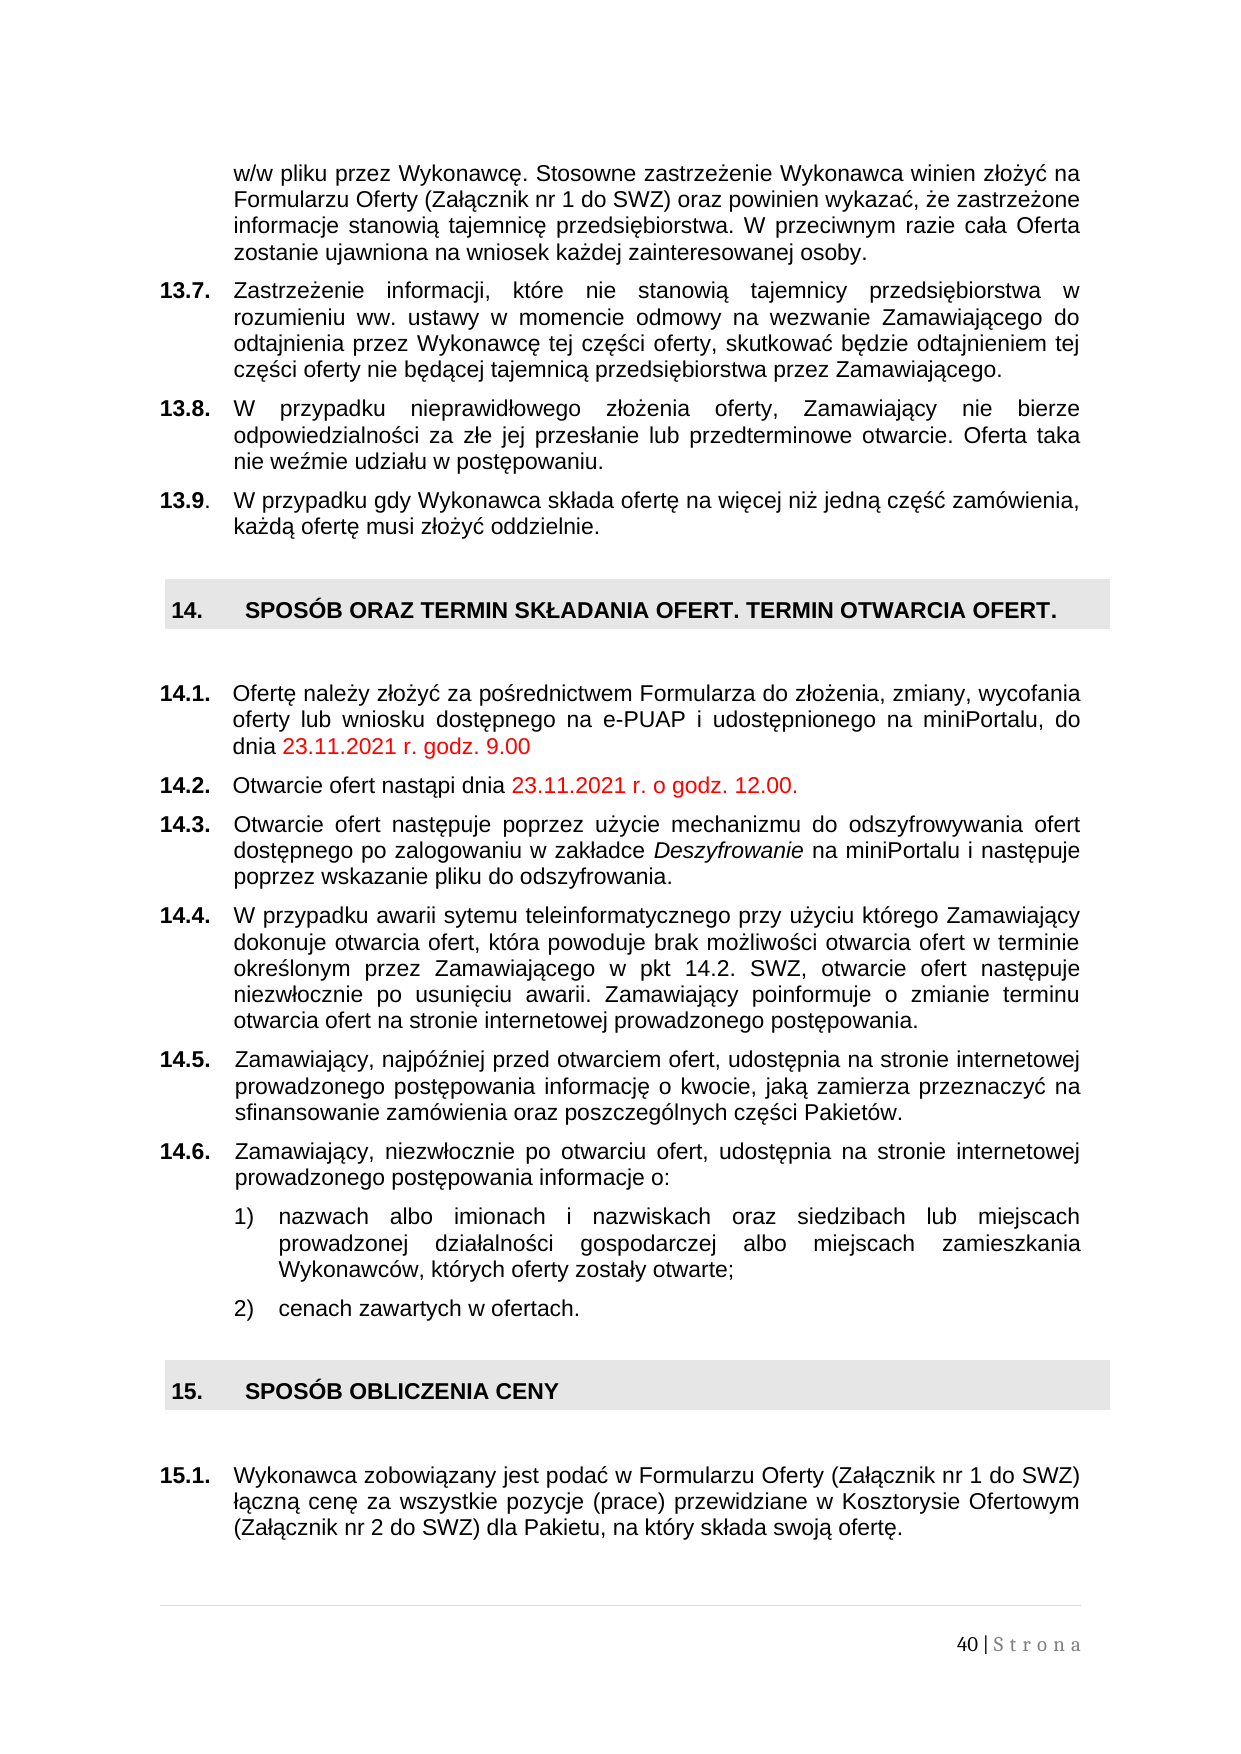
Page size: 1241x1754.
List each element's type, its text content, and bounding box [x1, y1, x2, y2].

text 14.6. Zamawiający, niezwłocznie po otwarciu ofert, udostępnia na stronie internetowej prowadzonego postępowania informacje o: [159, 1138, 1081, 1191]
text 15.1. Wykonawca zobowiązany jest podać w Formularzu Oferty (Załącznik nr 1 do SWZ) łączną cenę za wszystkie pozycje (prace) przewidziane w Kosztorysie Ofertowym (Załącznik nr 2 do SWZ) dla Pakietu, na który składa swoją ofertę. [159, 1462, 1081, 1541]
text 14.2. Otwarcie ofert nastąpi dnia 23.11.2021 r. o godz. 12.00. [159, 772, 1081, 798]
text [233, 159, 1081, 265]
text 13.8. W przypadku nieprawidłowego złożenia oferty, Zamawiający nie bierze odpowiedzialności za złe jej przesłanie lub przedterminowe otwarcie. Oferta taka nie weźmie udziału w postępowaniu. [159, 395, 1081, 474]
text 13.9. W przypadku gdy Wykonawca składa ofertę na więcej niż jedną część zamówienia, każdą ofertę musi złożyć oddzielnie. [159, 487, 1081, 539]
text 2) cenach zawartych w ofertach. [234, 1295, 1081, 1321]
table_header 15. SPOSÓB OBLICZENIA CENY [165, 1360, 1110, 1410]
table_header 14. SPOSÓB ORAZ TERMIN SKŁADANIA OFERT. TERMIN OTWARCIA OFERT. [165, 579, 1110, 629]
text 1) nazwach albo imionach i nazwiskach oraz siedzibach lub miejscach prowadzonej działalności gospodarczej albo miejscach zamieszkania Wykonawców, których oferty zostały otwarte; [234, 1203, 1081, 1282]
text 13.7. Zastrzeżenie informacji, które nie stanowią tajemnicy przedsiębiorstwa w rozumieniu ww. ustawy w momencie odmowy na wezwanie Zamawiającego do odtajnienia przez Wykonawcę tej części oferty, skutkować będzie odtajnieniem tej części oferty nie będącej tajemnicą przedsiębiorstwa przez Zamawiającego. [159, 277, 1081, 383]
text 14.1. Ofertę należy złożyć za pośrednictwem Formularza do złożenia, zmiany, wycofania oferty lub wniosku dostępnego na e-PUAP i udostępnionego na miniPortalu, do dnia 23.11.2021 r. godz. 9.00 [159, 680, 1081, 759]
list 14.4. W przypadku awarii sytemu teleinformatycznego przy użyciu którego Zamawiający dokonuje otwarcia ofert, która powoduje brak możliwości otwarcia ofert w terminie określonym przez Zamawiającego w pkt 14.2. SWZ, otwarcie ofert następuje niezwłocznie po usunięciu awarii. Zamawiający poinformuje o zmianie terminu otwarcia ofert na stronie internetowej prowadzonego postępowania. [159, 902, 1081, 1034]
list 14.3. Otwarcie ofert następuje poprzez użycie mechanizmu do odszyfrowywania ofert dostępnego po zalogowaniu w zakładce Deszyfrowanie na miniPortalu i następuje poprzez wskazanie pliku do odszyfrowania. [159, 811, 1081, 889]
text 14.5. Zamawiający, najpóźniej przed otwarciem ofert, udostępnia na stronie internetowej prowadzonego postępowania informację o kwocie, jaką zamierza przeznaczyć na sfinansowanie zamówienia oraz poszczególnych części Pakietów. [159, 1046, 1081, 1125]
